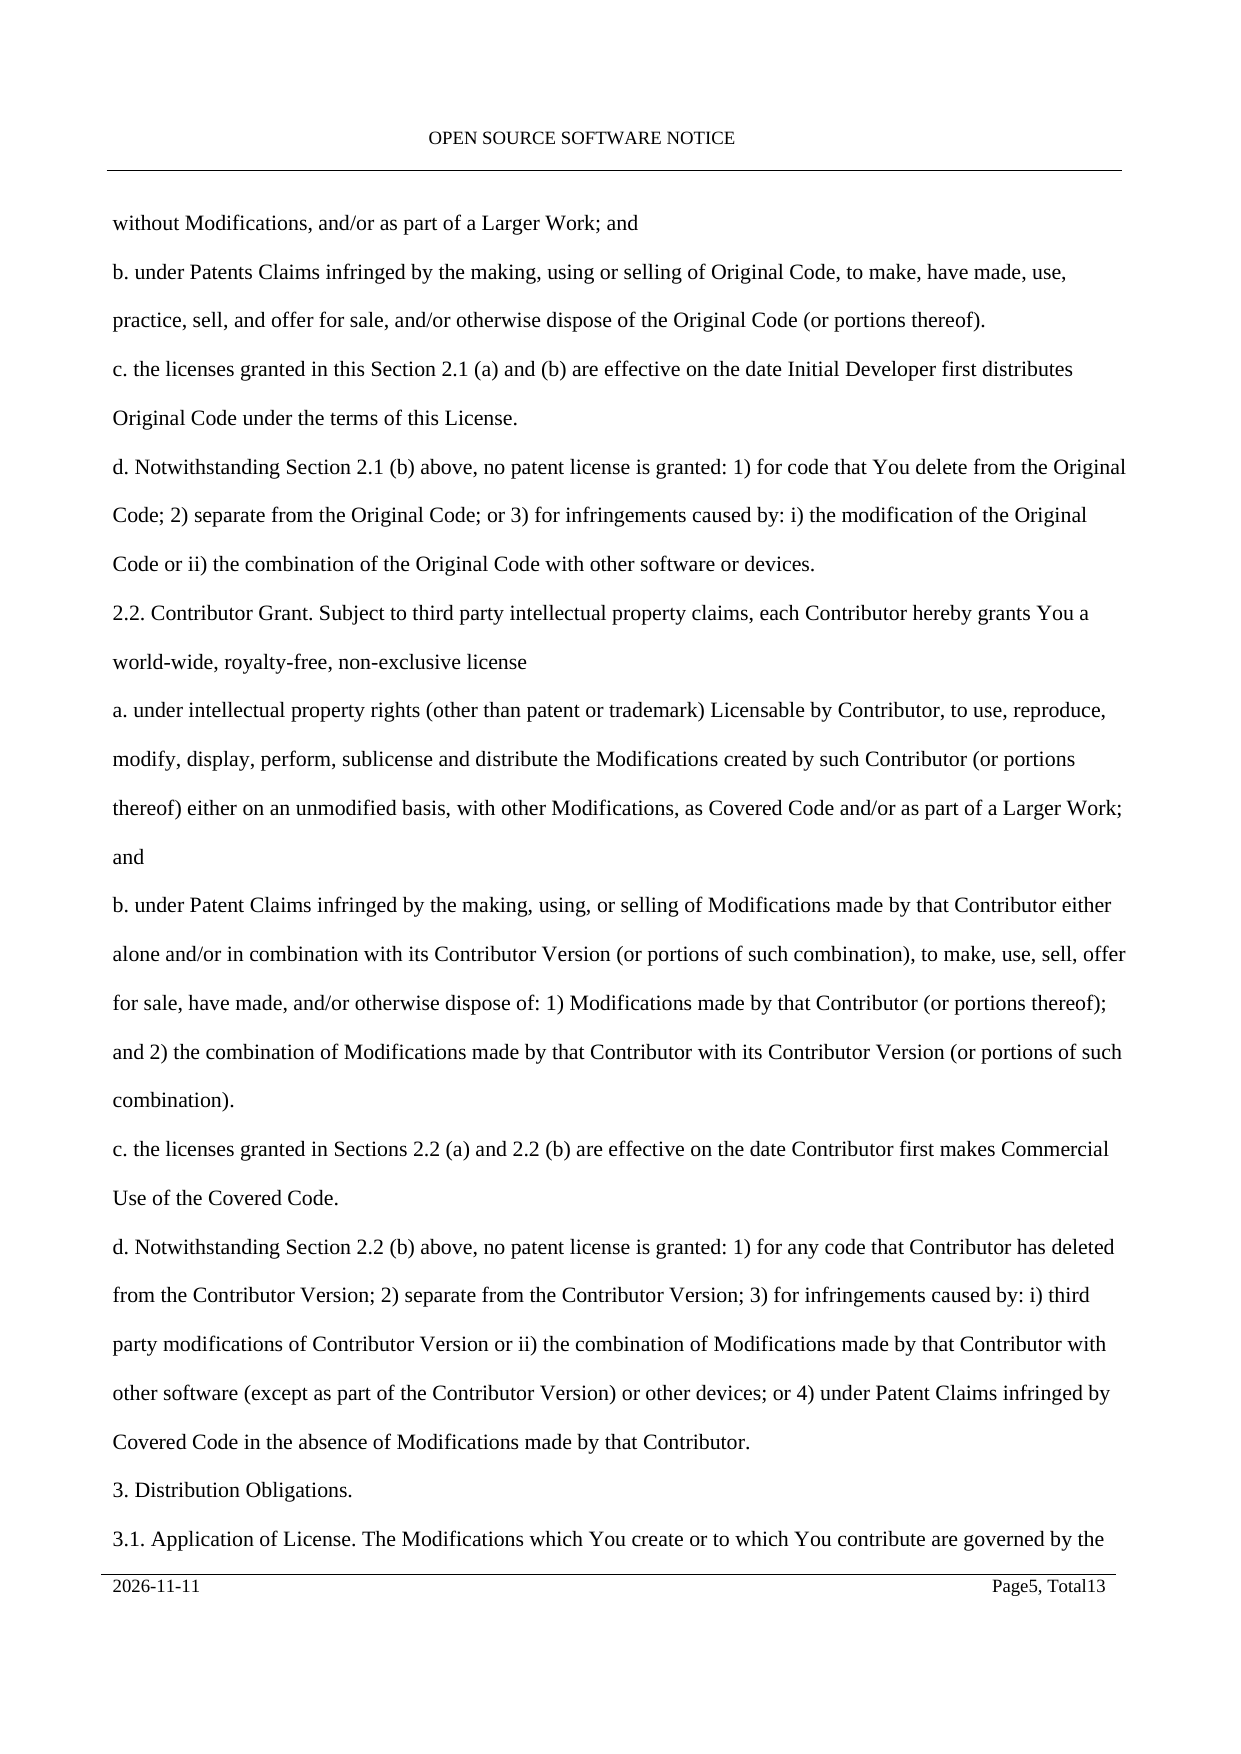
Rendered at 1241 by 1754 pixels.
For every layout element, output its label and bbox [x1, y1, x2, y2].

text [112, 206, 1128, 1555]
